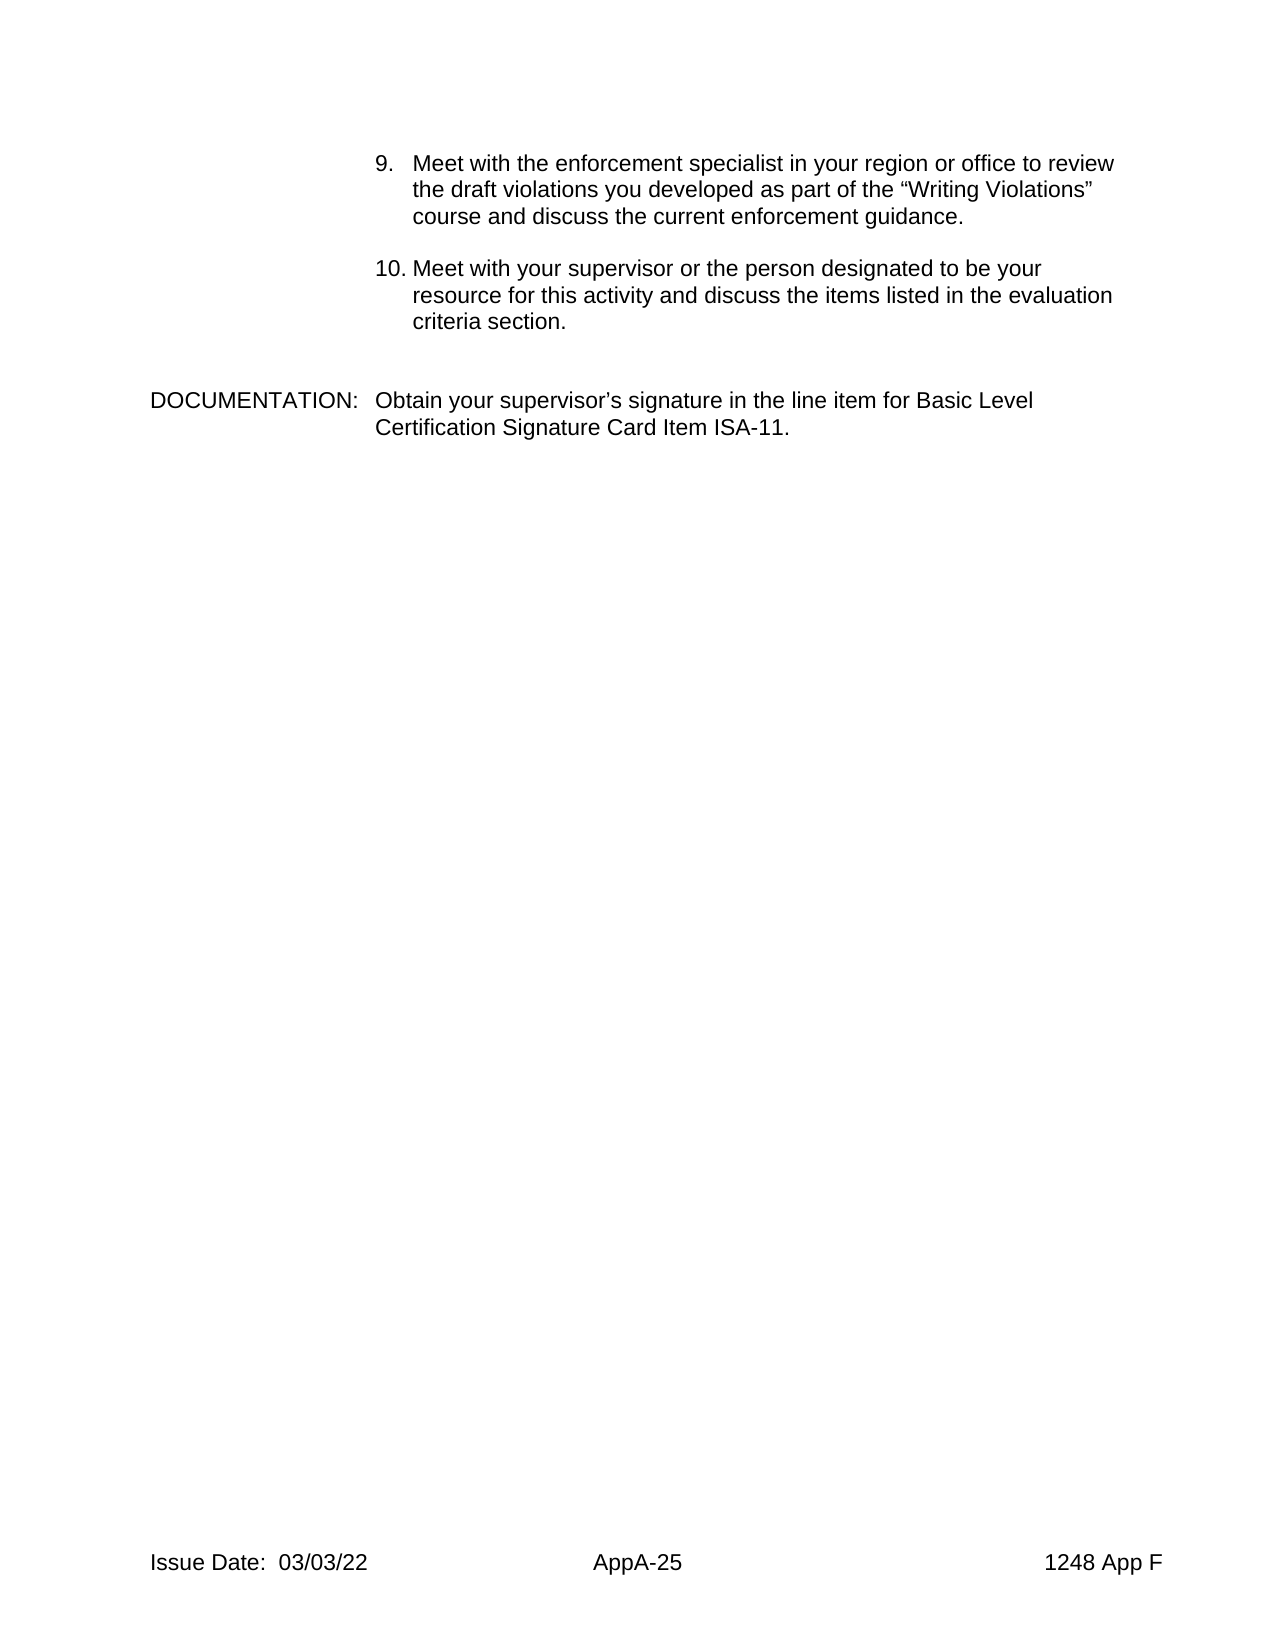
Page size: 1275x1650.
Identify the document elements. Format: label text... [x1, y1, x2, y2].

text DOCUMENTATION: Obtain your supervisor’s signature in the line item for Basic Level Certification Signature Card Item ISA-11. [150, 387, 1125, 440]
list Meet with your supervisor or the person designated to be your resource for this activity and discuss the items listed in the evaluation criteria section. [375, 255, 1125, 334]
list Meet with the enforcement specialist in your region or office to review the draft violations you developed as part of the “Writing Violations” course and discuss the current enforcement guidance. [375, 150, 1125, 229]
